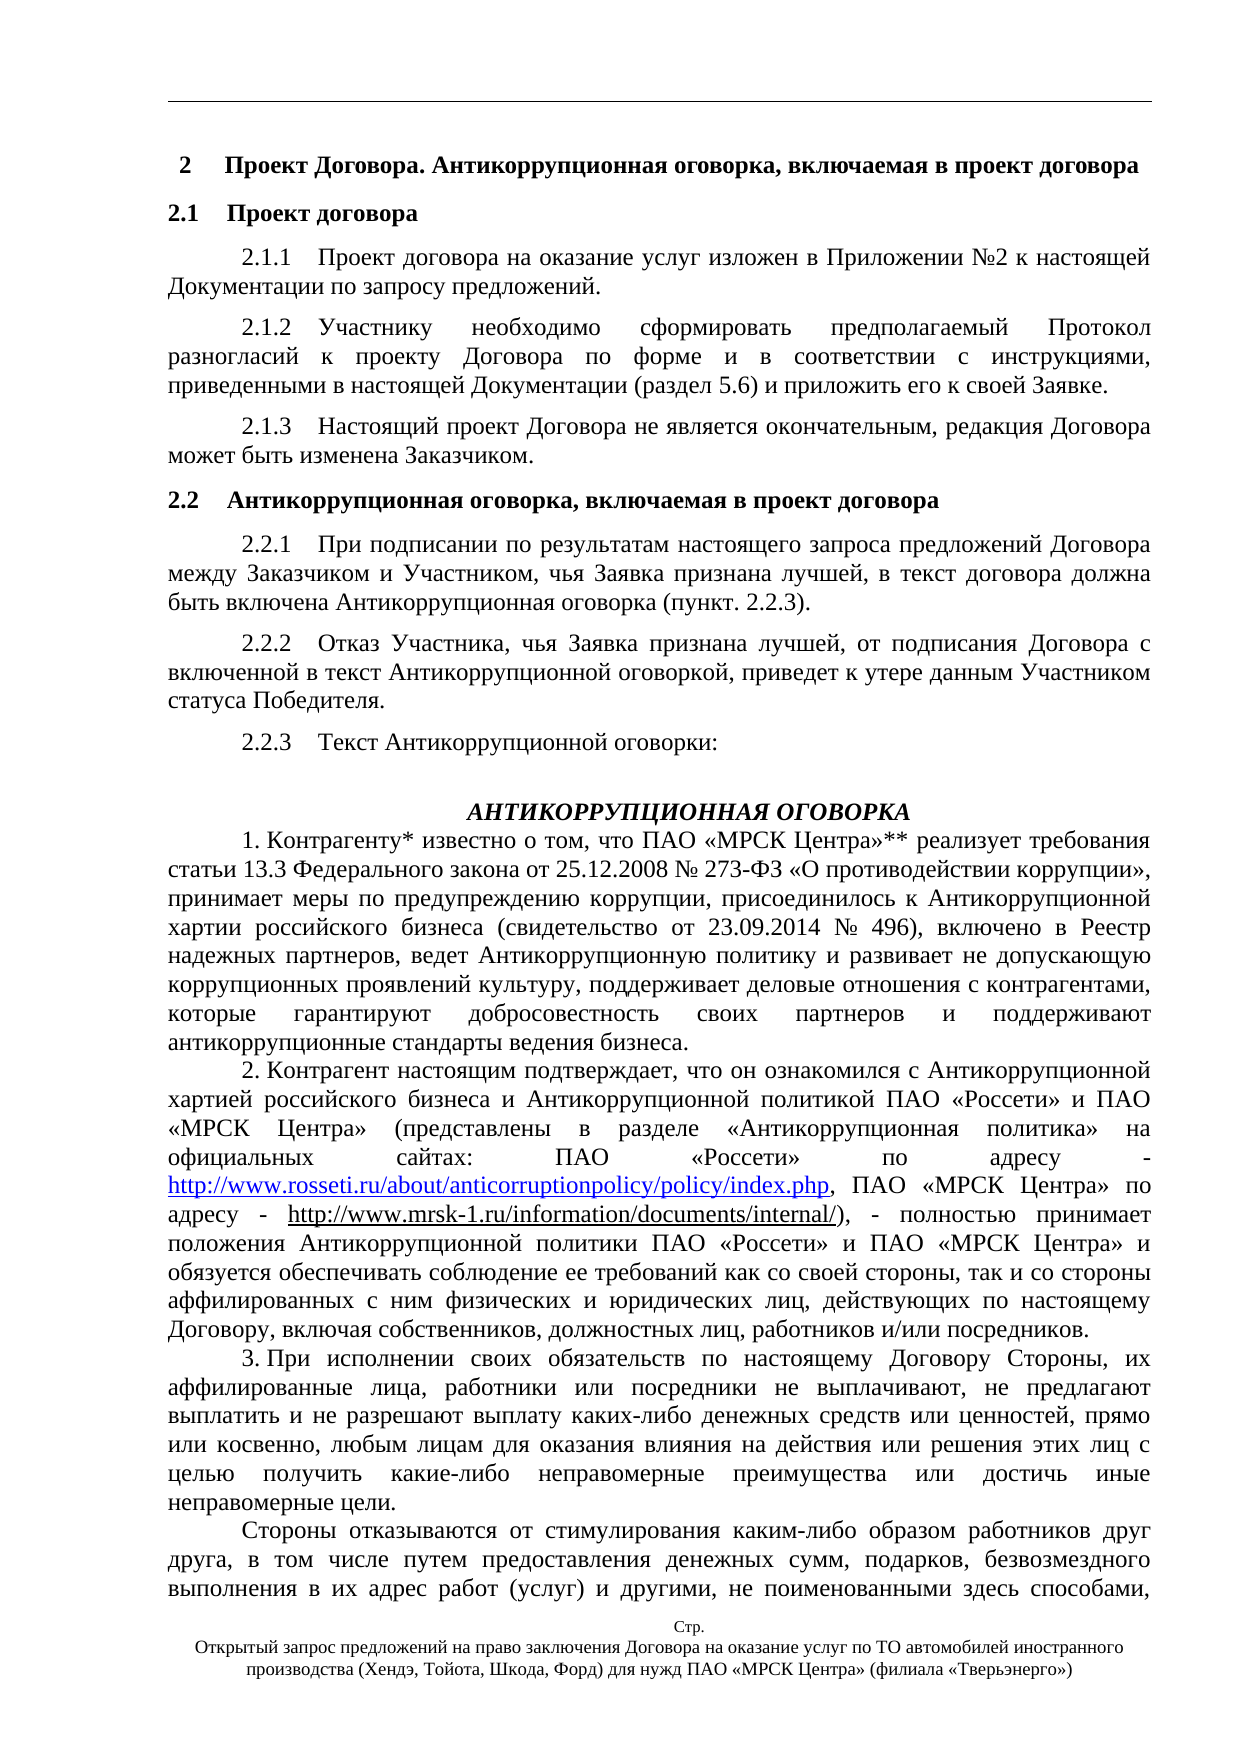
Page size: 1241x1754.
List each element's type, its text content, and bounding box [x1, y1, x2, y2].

subtitle Текст Антикоррупционной оговорки: [168, 727, 1152, 756]
text 1. Контрагенту* известно о том, что ПАО «МРСК Центра»** реализует требования статьи 13.3 Федерального закона от 25.12.2008 № 273-ФЗ «О противодействии коррупции», принимает меры по предупреждению коррупции, присоединилось к Антикоррупционной хартии российского бизнеса (свидетельство от 23.09.2014 № 496), включено в Реестр надежных партнеров, ведет Антикоррупционную политику и развивает не допускающую коррупционных проявлений культуру, поддерживает деловые отношения с контрагентами, которые гарантируют добросовестность своих партнеров и поддерживают антикоррупционные стандарты ведения бизнеса. [168, 826, 1152, 1056]
subtitle Проект договора на оказание услуг изложен в Приложении №2 к настоящей Документации по запросу предложений. [168, 242, 1152, 300]
subtitle Антикоррупционная оговорка, включаемая в проект договора [168, 485, 1152, 514]
subtitle При подписании по результатам настоящего запроса предложений Договора между Заказчиком и Участником, чья Заявка признана лучшей, в текст договора должна быть включена Антикоррупционная оговорка (пункт. 2.2.3). [168, 529, 1152, 616]
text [168, 1516, 1152, 1602]
subtitle Настоящий проект Договора не является окончательным, редакция Договора может быть изменена Заказчиком. [168, 411, 1152, 468]
subtitle Проект Договора. Антикоррупционная оговорка, включаемая в проект договора [166, 150, 1152, 179]
subtitle Проект договора [168, 198, 1152, 227]
subtitle Участнику необходимо сформировать предполагаемый Протокол разногласий к проекту Договора по форме и в соответствии с инструкциями, приведенными в настоящей Документации (раздел 5.6) и приложить его к своей Заявке. [168, 312, 1152, 398]
text АНТИКОРРУПЦИОННАЯ ОГОВОРКА [168, 797, 1152, 826]
subtitle Отказ Участника, чья Заявка признана лучшей, от подписания Договора с включенной в текст Антикоррупционной оговоркой, приведет к утере данным Участником статуса Победителя. [168, 628, 1152, 714]
text 3. При исполнении своих обязательств по настоящему Договору Стороны, их аффилированные лица, работники или посредники не выплачивают, не предлагают выплатить и не разрешают выплату каких-либо денежных средств или ценностей, прямо или косвенно, любым лицам для оказания влияния на действия или решения этих лиц с целью получить какие-либо неправомерные преимущества или достичь иные неправомерные цели. [168, 1343, 1152, 1516]
text 2. Контрагент настоящим подтверждает, что он ознакомился с Антикоррупционной хартией российского бизнеса и Антикоррупционной политикой ПАО «Россети» и ПАО «МРСК Центра» (представлены в разделе «Антикоррупционная политика» на официальных сайтах: ПАО «Россети» по адресу - http://www.rosseti.ru/about/anticorruptionpolicy/policy/index.php, ПАО «МРСК Центра» по адресу - http://www.mrsk-1.ru/information/documents/internal/), - полностью принимает положения Антикоррупционной политики ПАО «Россети» и ПАО «МРСК Центра» и обязуется обеспечивать соблюдение ее требований как со своей стороны, так и со стороны аффилированных с ним физических и юридических лиц, действующих по настоящему Договору, включая собственников, должностных лиц, работников и/или посредников. [168, 1056, 1152, 1343]
